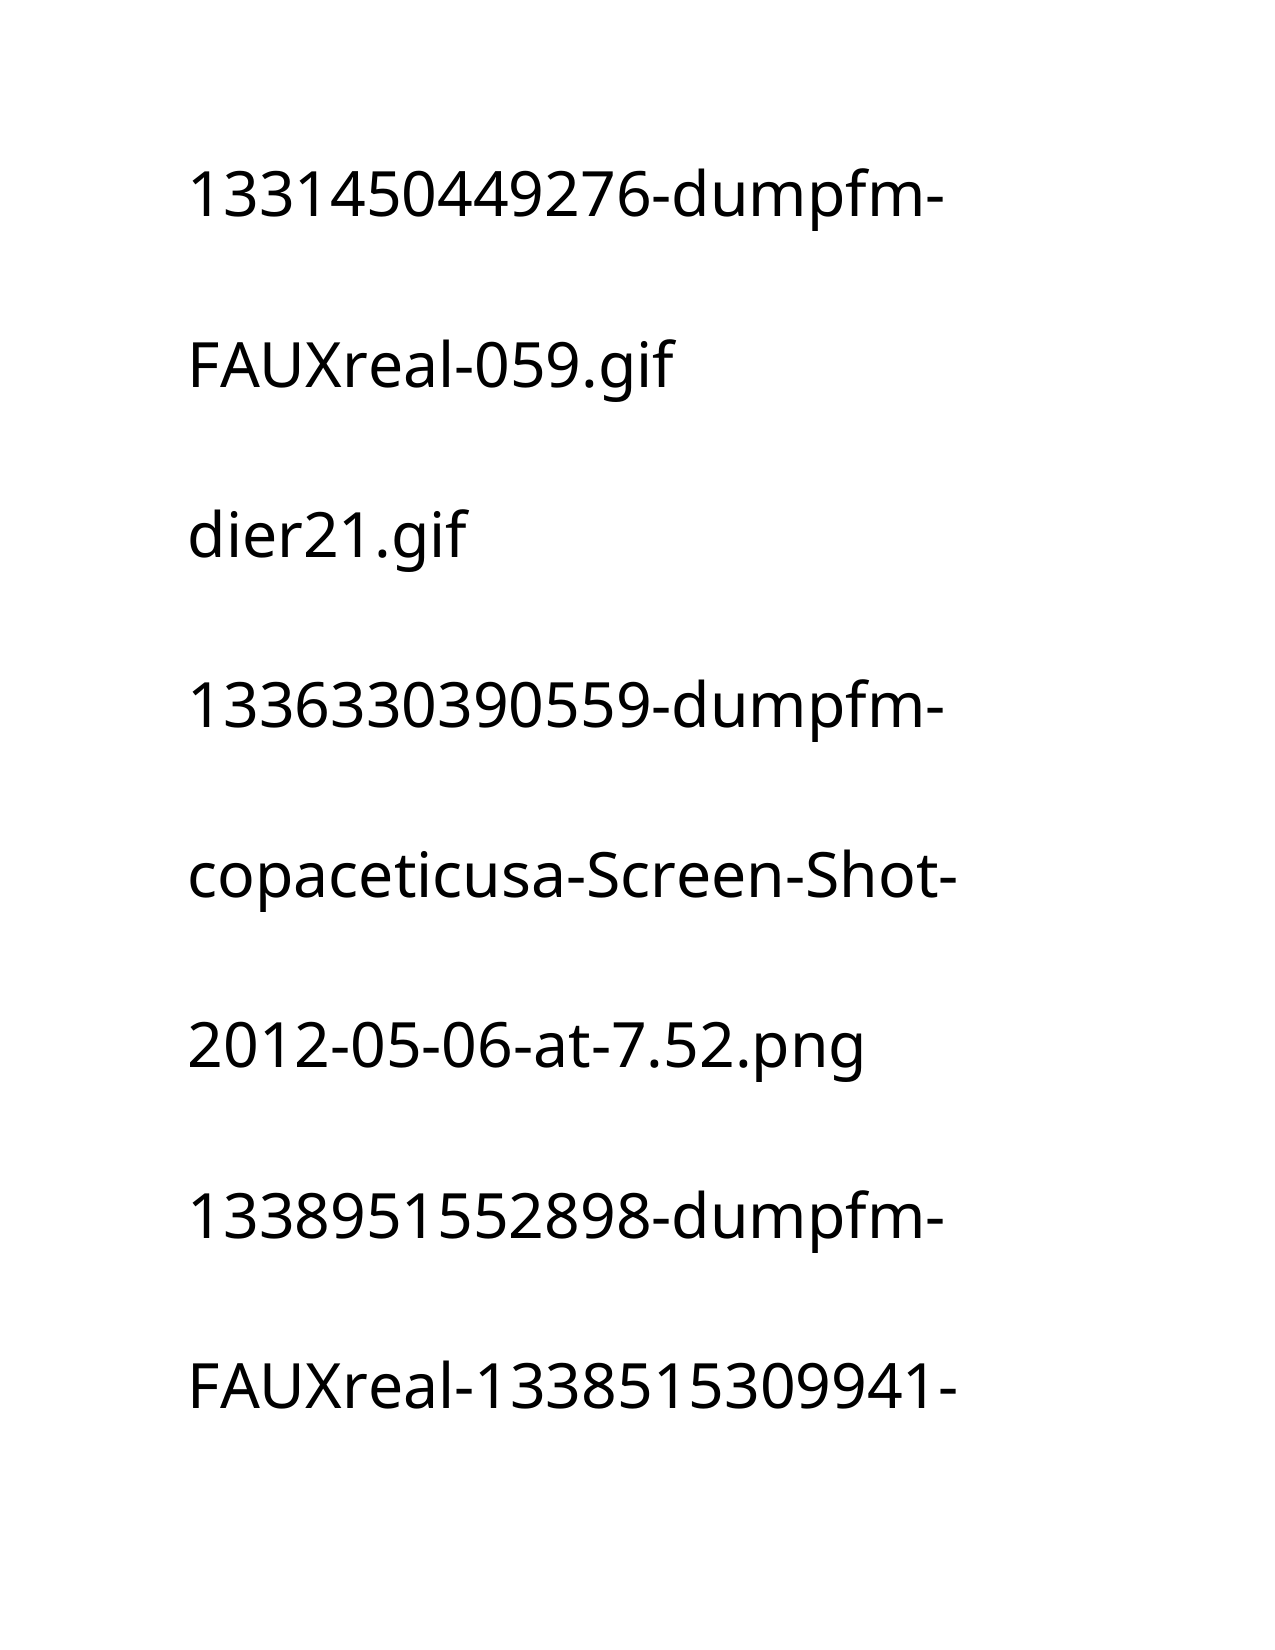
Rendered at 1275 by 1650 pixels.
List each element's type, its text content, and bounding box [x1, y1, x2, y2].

text 1331450449276-dumpfm-FAUXreal-059.gif [187, 150, 1087, 405]
text dier21.gif [187, 490, 1087, 576]
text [187, 1171, 1087, 1427]
text 1336330390559-dumpfm-copaceticusa-Screen-Shot-2012-05-06-at-7.52.png [187, 661, 1087, 1086]
